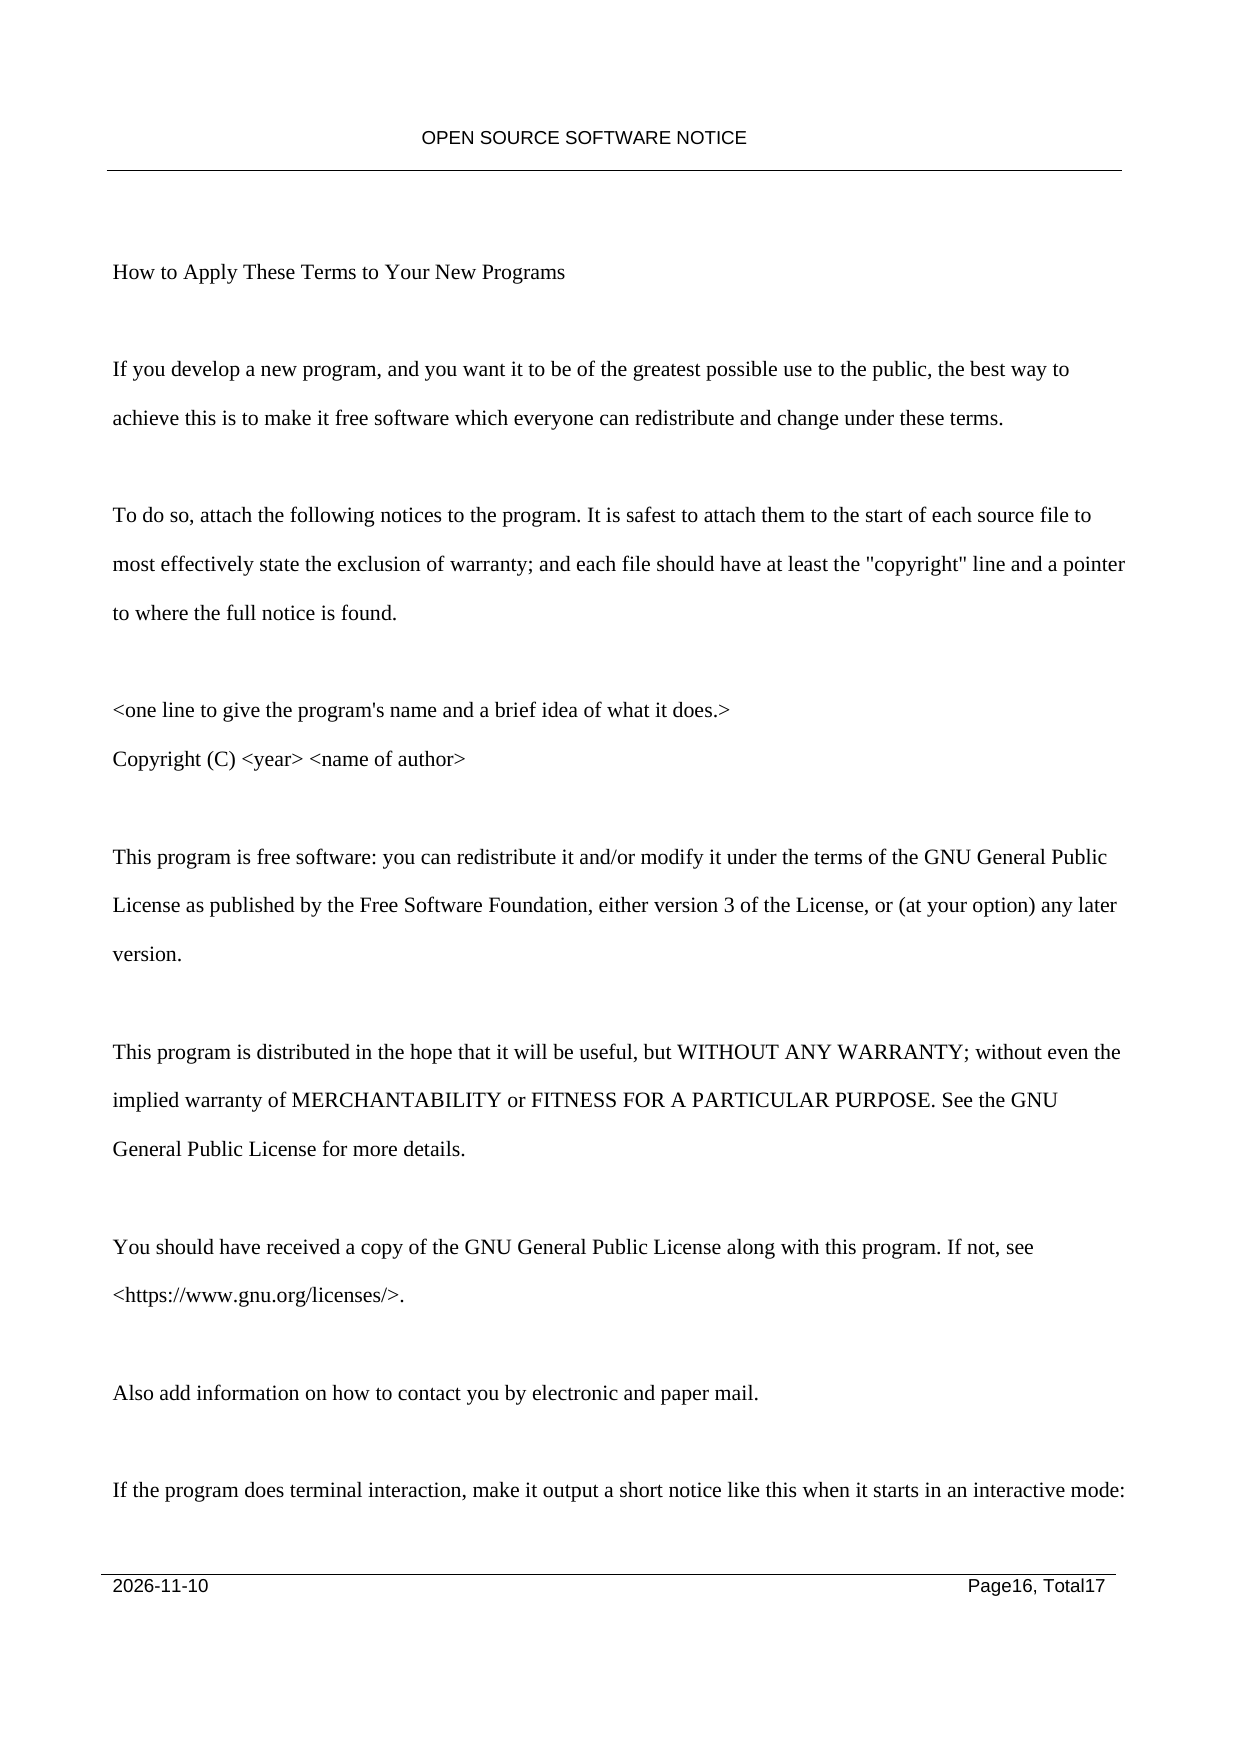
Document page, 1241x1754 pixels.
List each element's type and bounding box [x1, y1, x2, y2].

text [112, 206, 1128, 1506]
